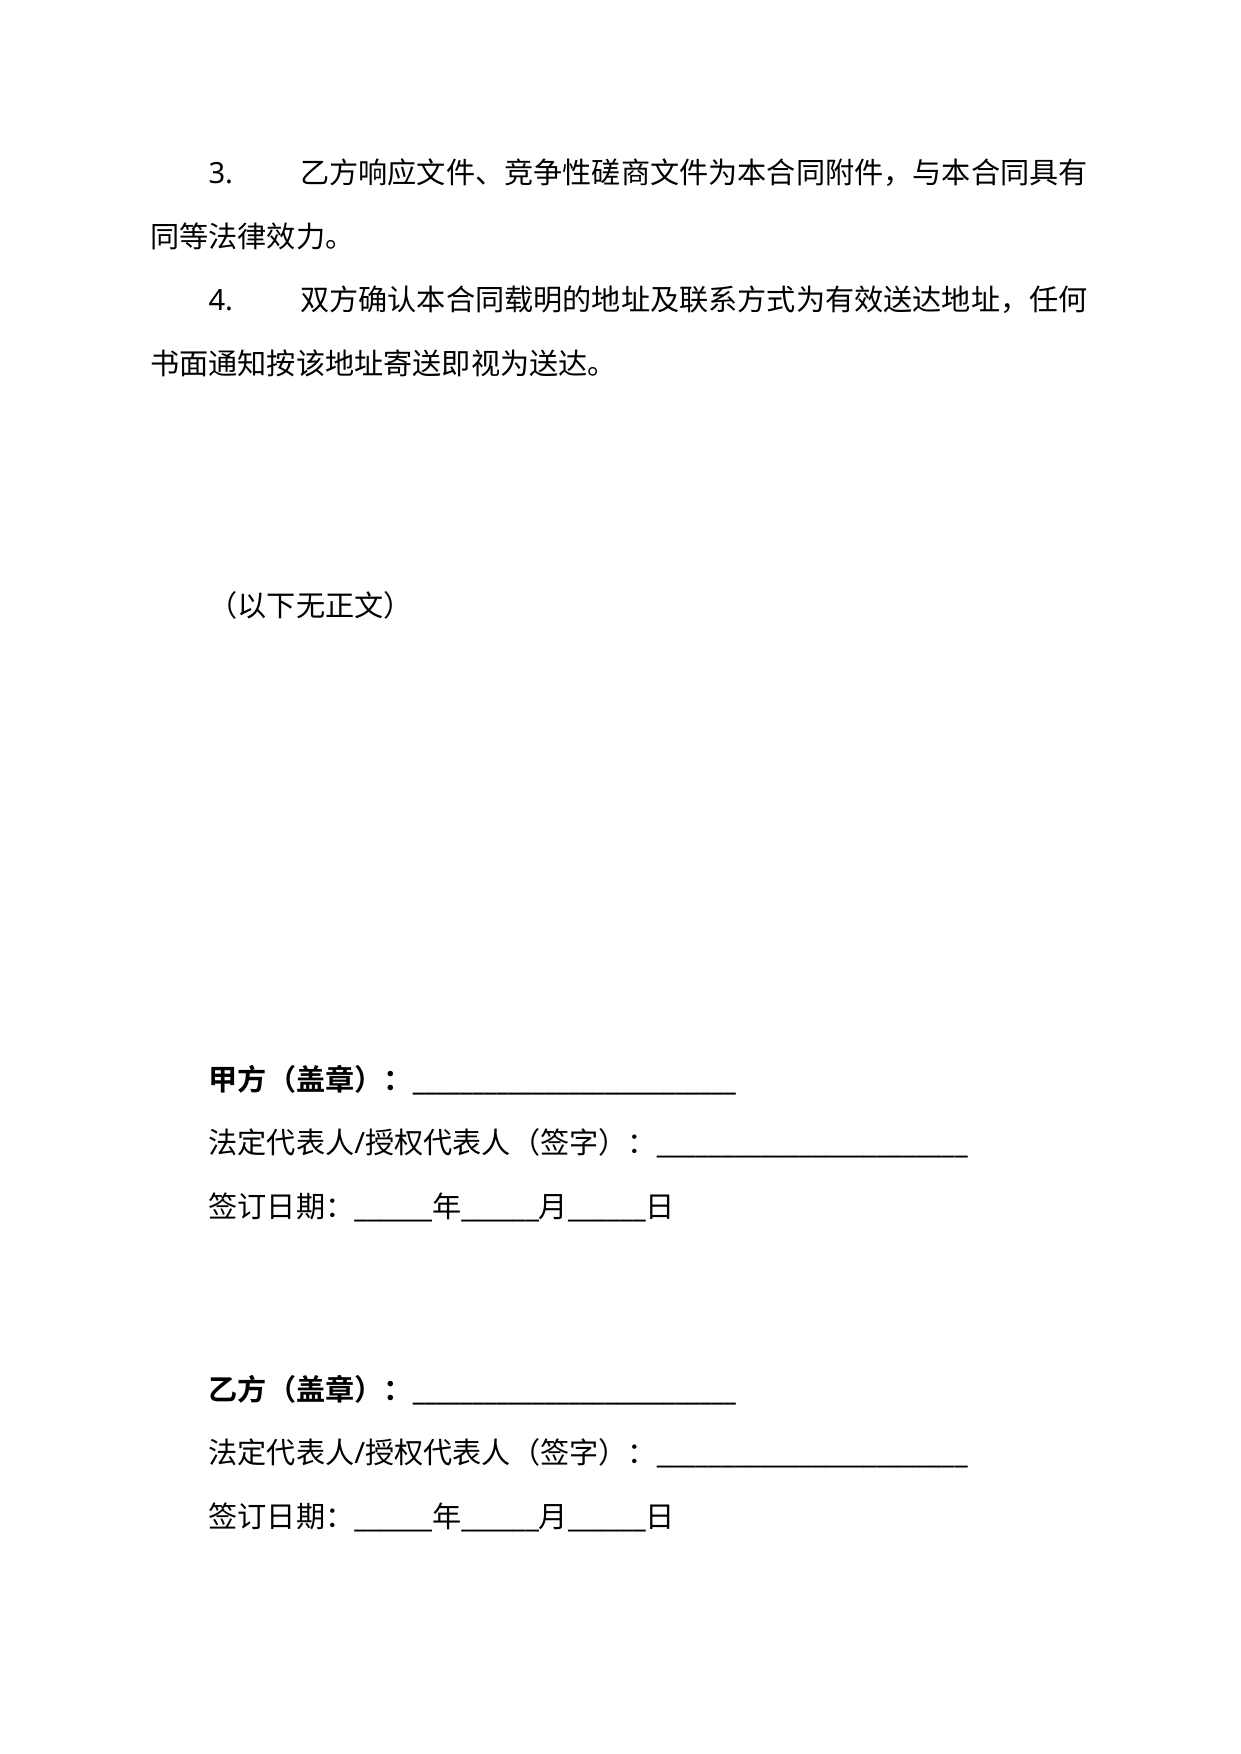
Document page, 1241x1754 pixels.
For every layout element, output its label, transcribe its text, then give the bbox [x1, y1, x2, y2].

text 法定代表人/授权代表人（签字）：________________________ [150, 1429, 1090, 1472]
list 双方确认本合同载明的地址及联系方式为有效送达地址，任何书面通知按该地址寄送即视为送达。 [150, 277, 1090, 383]
text 签订日期：______年______月______日 [150, 1493, 1090, 1536]
text 法定代表人/授权代表人（签字）：________________________ [150, 1120, 1090, 1162]
text 签订日期：______年______月______日 [150, 1183, 1090, 1226]
text 甲方（盖章）：___________________________ [150, 1056, 1090, 1099]
text 乙方（盖章）：___________________________ [150, 1366, 1090, 1408]
list 乙方响应文件、竞争性磋商文件为本合同附件，与本合同具有同等法律效力。 [150, 150, 1090, 256]
text （以下无正文） [150, 582, 1090, 625]
